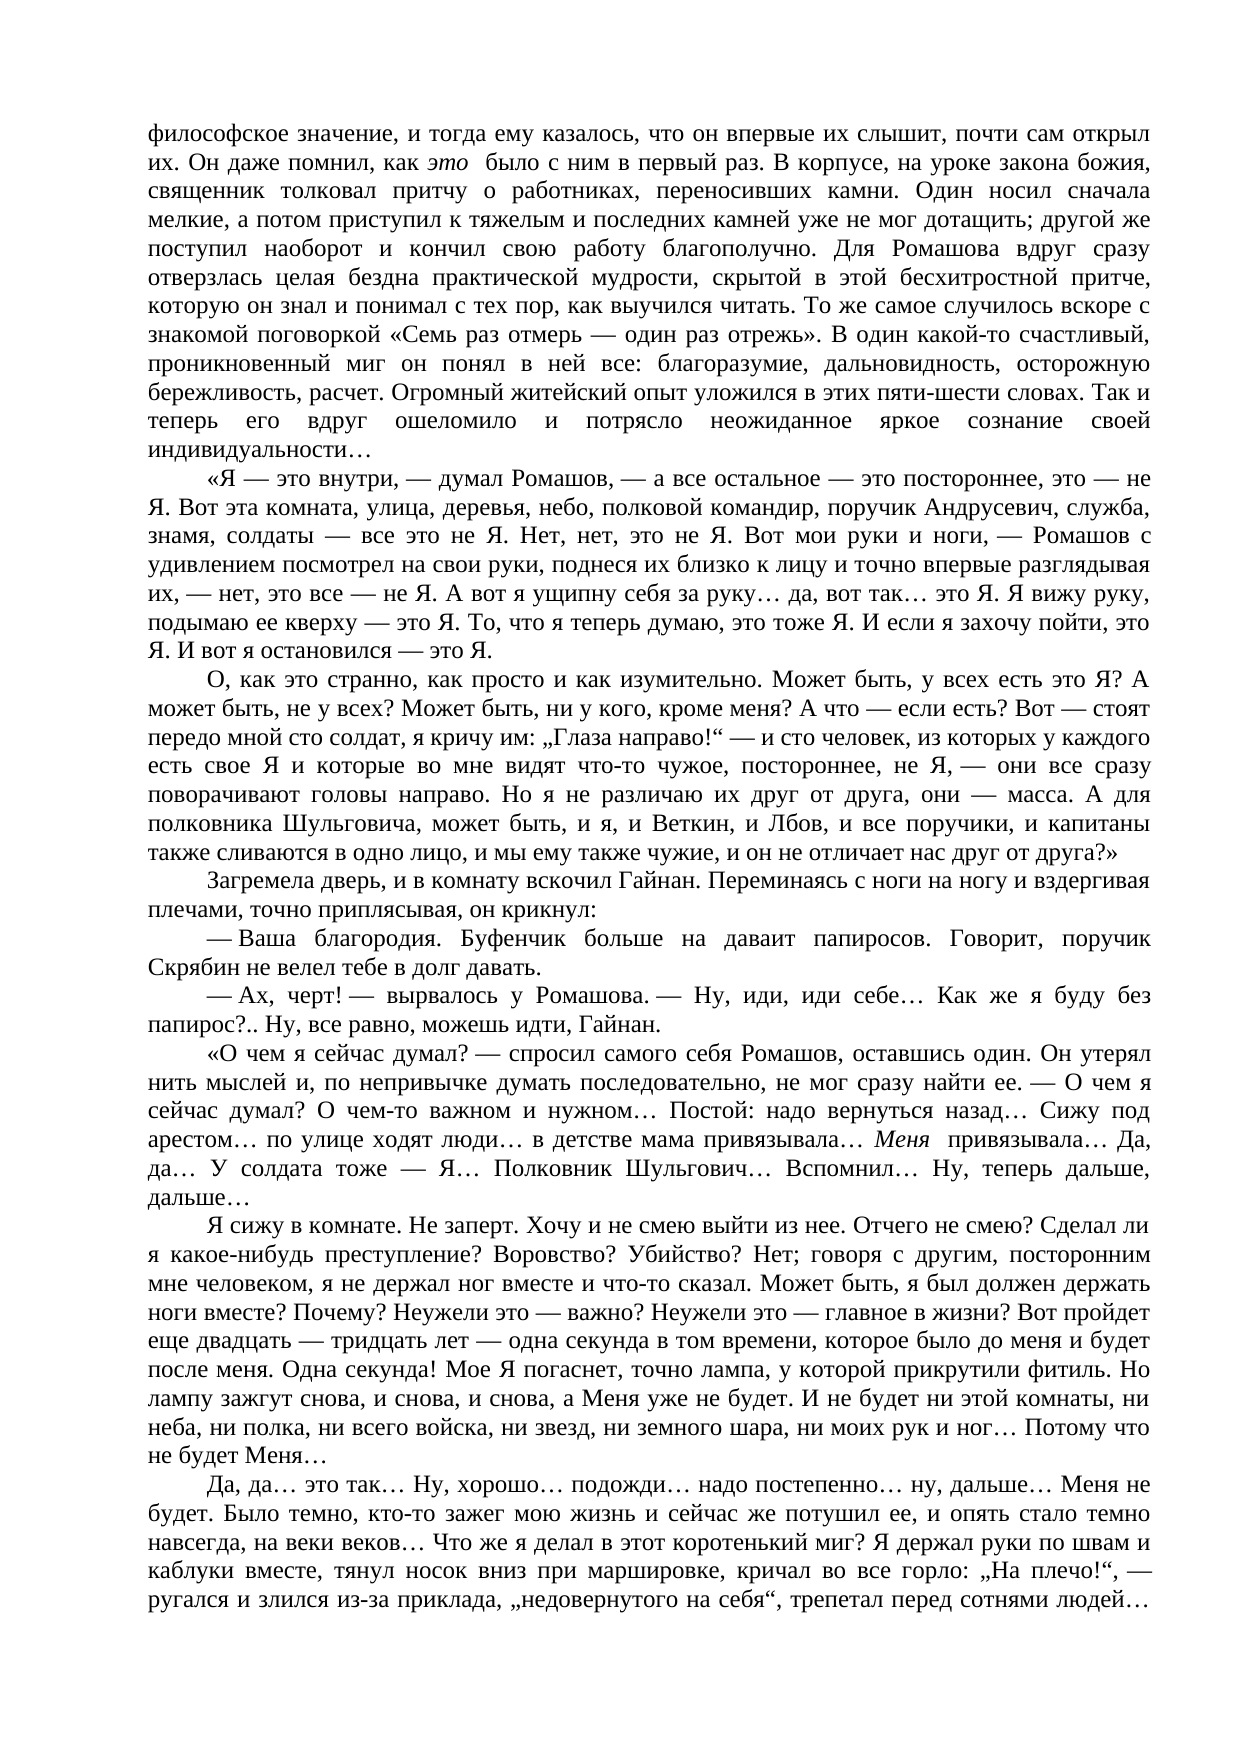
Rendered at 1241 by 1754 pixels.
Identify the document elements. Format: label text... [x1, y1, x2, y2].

text Я сижу в комнате. Не заперт. Хочу и не смею выйти из нее. Отчего не смею? Сделал ли я какое-нибудь преступление? Воровство? Убийство? Нет; говоря с другим, посторонним мне человеком, я не держал ног вместе и что-то сказал. Может быть, я был должен держать ноги вместе? Почему? Неужели это — важно? Неужели это — главное в жизни? Вот пройдет еще двадцать — тридцать лет — одна секунда в том времени, которое было до меня и будет после меня. Одна секунда! Мое Я погаснет, точно лампа, у которой прикрутили фитиль. Но лампу зажгут снова, и снова, и снова, а Меня уже не будет. И не будет ни этой комнаты, ни неба, ни полка, ни всего войска, ни звезд, ни земного шара, ни моих рук и ног… Потому что не будет Меня… [148, 1211, 1152, 1469]
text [148, 1469, 1152, 1613]
text «Я — это внутри, — думал Ромашов, — а все остальное — это постороннее, это — не Я. Вот эта комната, улица, деревья, небо, полковой командир, поручик Андрусевич, служба, знамя, солдаты — все это не Я. Нет, нет, это не Я. Вот мои руки и ноги, — Ромашов с удивлением посмотрел на свои руки, поднеся их близко к лицу и точно впервые разглядывая их, — нет, это все — не Я. А вот я ущипну себя за руку… да, вот так… это Я. Я вижу руку, подымаю ее кверху — это Я. То, что я теперь думаю, это тоже Я. И если я захочу пойти, это Я. И вот я остановился — это Я. [148, 463, 1152, 664]
text «О чем я сейчас думал? — спросил самого себя Ромашов, оставшись один. Он утерял нить мыслей и, по непривычке думать последовательно, не мог сразу найти ее. — О чем я сейчас думал? О чем-то важном и нужном… Постой: надо вернуться назад… Сижу под арестом… по улице ходят люди… в детстве мама привязывала… Меня привязывала… Да, да… У солдата тоже — Я… Полковник Шульгович… Вспомнил… Ну, теперь дальше, дальше… [148, 1038, 1152, 1211]
text О, как это странно, как просто и как изумительно. Может быть, у всех есть это Я? А может быть, не у всех? Может быть, ни у кого, кроме меня? А что — если есть? Вот — стоят передо мной сто солдат, я кричу им: „Глаза направо!“ — и сто человек, из которых у каждого есть свое Я и которые во мне видят что-то чужое, постороннее, не Я, — они все сразу поворачивают головы направо. Но я не различаю их друг от друга, они — масса. А для полковника Шульговича, может быть, и я, и Веткин, и Лбов, и все поручики, и капитаны также сливаются в одно лицо, и мы ему также чужие, и он не отличает нас друг от друга?» [148, 664, 1152, 866]
text — Ах, черт! — вырвалось у Ромашова. — Ну, иди, иди себе… Как же я буду без папирос?.. Ну, все равно, можешь идти, Гайнан. [148, 981, 1152, 1038]
text — Ваша благородия. Буфенчик больше на даваит папиросов. Говорит, поручик Скрябин не велел тебе в долг давать. [148, 923, 1152, 981]
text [148, 118, 1152, 463]
text Загремела дверь, и в комнату вскочил Гайнан. Переминаясь с ноги на ногу и вздергивая плечами, точно приплясывая, он крикнул: [148, 866, 1152, 923]
